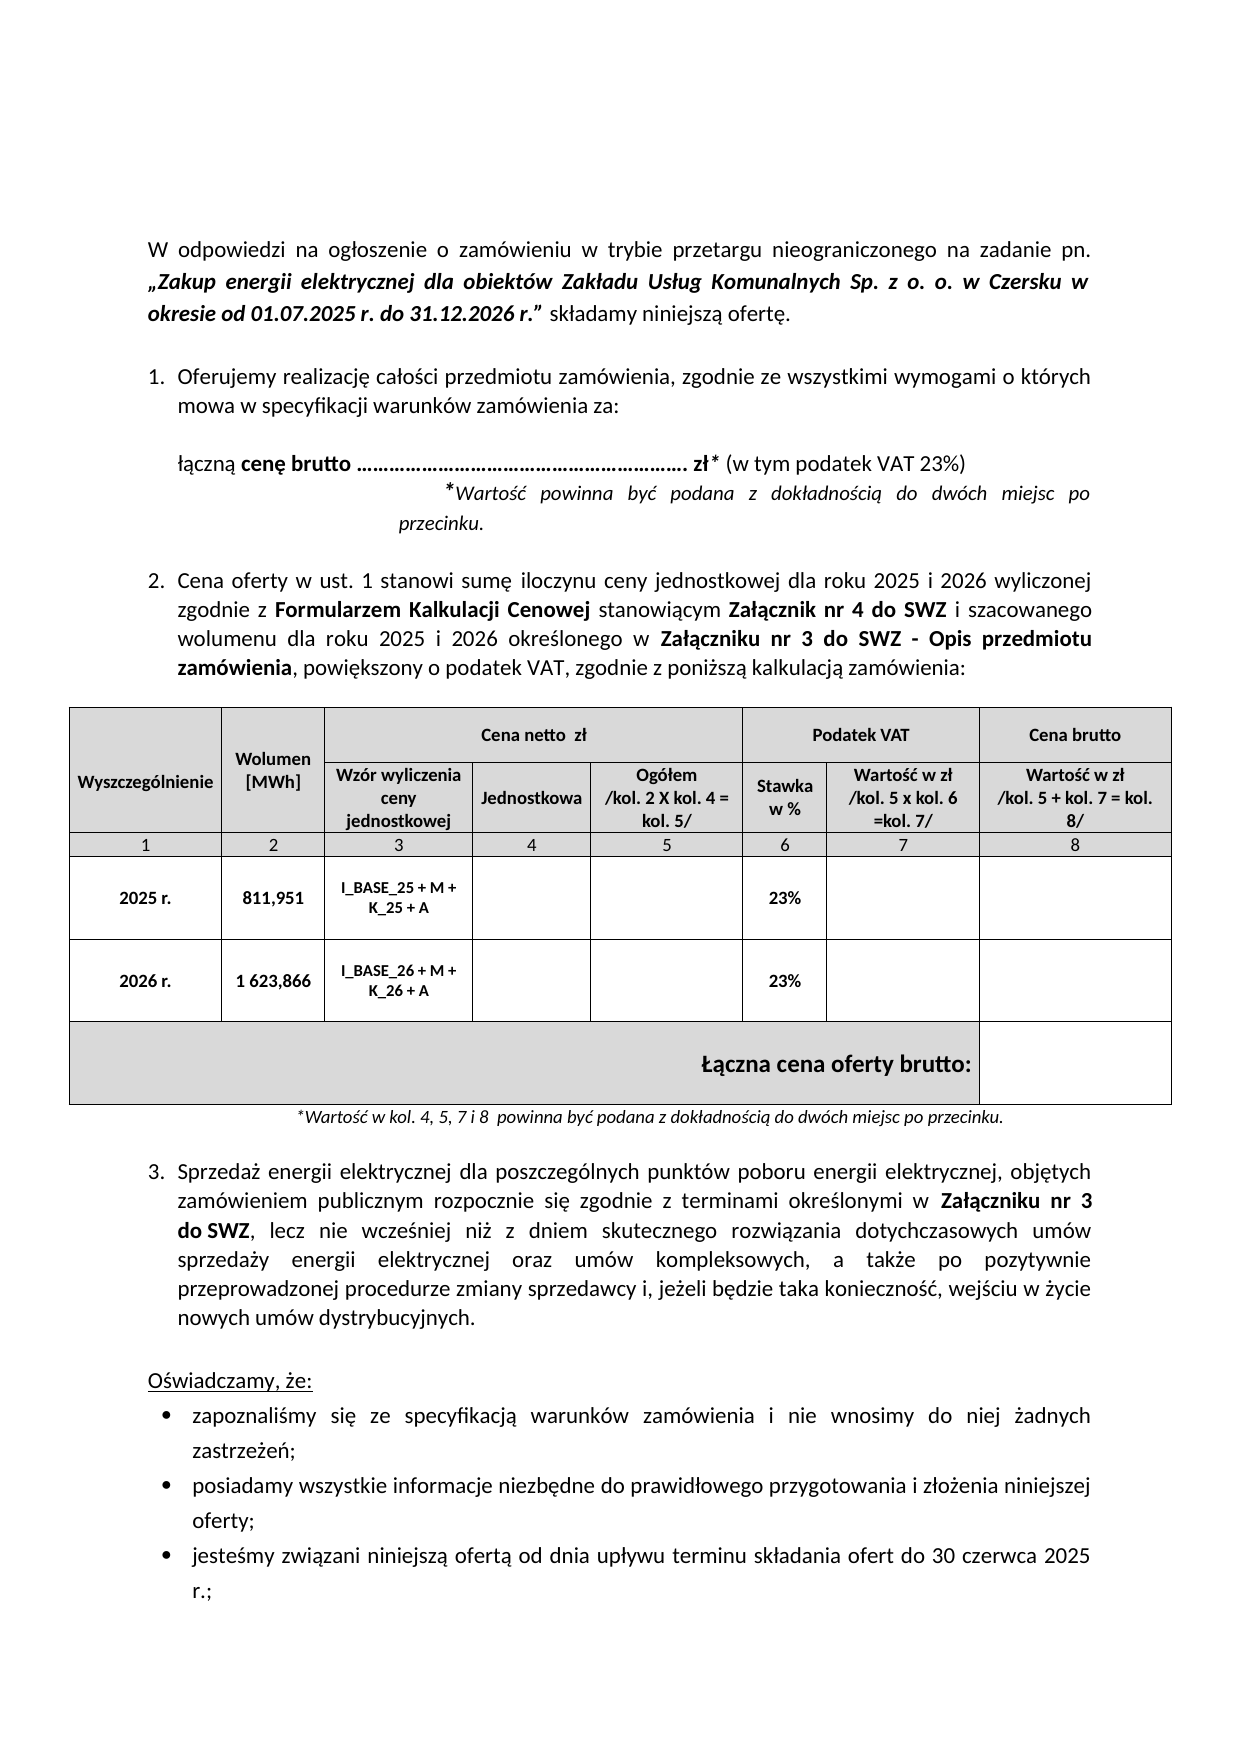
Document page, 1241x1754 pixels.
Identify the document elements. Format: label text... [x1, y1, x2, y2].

table_cell 5 [591, 833, 742, 856]
text *Wartość w kol. 4, 5, 7 i 8 powinna być podana z dokładnością do dwóch miejsc po przecinku. [295, 1105, 1093, 1128]
table_cell [980, 1022, 1171, 1104]
table_cell I_BASE_25 + M + K_25 + A [325, 857, 472, 938]
table_cell 23% [743, 940, 826, 1021]
table_cell 7 [827, 833, 979, 856]
table_cell 6 [743, 833, 826, 856]
table_header Wolumen [MWh] [222, 708, 324, 832]
table_header Cena netto zł [325, 708, 742, 762]
table_header Cena brutto [980, 708, 1171, 762]
text Oświadczamy, że: [148, 1366, 1093, 1394]
table_cell Wzór wyliczenia ceny jednostkowej [325, 763, 472, 832]
table_cell Jednostkowa [473, 763, 590, 832]
list posiadamy wszystkie informacje niezbędne do prawidłowego przygotowania i złożenia niniejszej oferty; [162, 1471, 1093, 1534]
table_cell 23% [743, 857, 826, 938]
table_cell 811,951 [222, 857, 324, 938]
table_header Podatek VAT [743, 708, 979, 762]
table_cell Wartość w zł /kol. 5 + kol. 7 = kol. 8/ [980, 763, 1171, 832]
text W odpowiedzi na ogłoszenie o zamówieniu w trybie przetargu nieograniczonego na zadanie pn. „Zakup energii elektrycznej dla obiektów Zakładu Usług Komunalnych Sp. z o. o. w Czersku w okresie od 01.07.2025 r. do 31.12.2026 r.” składamy niniejszą ofertę. [148, 235, 1093, 327]
list zapoznaliśmy się ze specyfikacją warunków zamówienia i nie wnosimy do niej żadnych zastrzeżeń; [162, 1401, 1093, 1464]
table_header Wyszczególnienie [70, 708, 221, 832]
table_cell [591, 857, 742, 938]
table_cell [827, 940, 979, 1021]
table_cell [980, 940, 1171, 1021]
table_cell 2025 r. [70, 857, 221, 938]
table_cell Łączna cena oferty brutto: [70, 1022, 979, 1104]
table_cell 3 [325, 833, 472, 856]
list jesteśmy związani niniejszą ofertą od dnia upływu terminu składania ofert do 30 czerwca 2025 r.; [162, 1541, 1093, 1604]
table_cell 8 [980, 833, 1171, 856]
table_cell 2026 r. [70, 940, 221, 1021]
table_cell 2 [222, 833, 324, 856]
list Cena oferty w ust. 1 stanowi sumę iloczynu ceny jednostkowej dla roku 2025 i 2026 wyliczonej zgodnie z Formularzem Kalkulacji Cenowej stanowiącym Załącznik nr 4 do SWZ i szacowanego wolumenu dla roku 2025 i 2026 określonego w Załączniku nr 3 do SWZ - Opis przedmiotu zamówienia, powiększony o podatek VAT, zgodnie z poniższą kalkulacją zamówienia: [148, 565, 1093, 682]
table_cell 1 [70, 833, 221, 856]
table_cell Ogółem /kol. 2 X kol. 4 = kol. 5/ [591, 763, 742, 832]
table_cell [980, 857, 1171, 938]
table_cell Stawka w % [743, 763, 826, 832]
text łączną cenę brutto ……………………………………………………. zł* (w tym podatek VAT 23%) [177, 448, 1092, 477]
list Sprzedaż energii elektrycznej dla poszczególnych punktów poboru energii elektrycznej, objętych zamówieniem publicznym rozpocznie się zgodnie z terminami określonymi w Załączniku nr 3 do SWZ, lecz nie wcześniej niż z dniem skutecznego rozwiązania dotychczasowych umów sprzedaży energii elektrycznej oraz umów kompleksowych, a także po pozytywnie przeprowadzonej procedurze zmiany sprzedawcy i, jeżeli będzie taka konieczność, wejściu w życie nowych umów dystrybucyjnych. [148, 1156, 1093, 1331]
table_cell I_BASE_26 + M + K_26 + A [325, 940, 472, 1021]
table_cell [473, 857, 590, 938]
table_cell 4 [473, 833, 590, 856]
text *Wartość powinna być podana z dokładnością do dwóch miejsc po przecinku. [398, 477, 1093, 536]
table_cell [827, 857, 979, 938]
table_cell Wartość w zł /kol. 5 x kol. 6 =kol. 7/ [827, 763, 979, 832]
table_cell [473, 940, 590, 1021]
table_cell 1 623,866 [222, 940, 324, 1021]
list Oferujemy realizację całości przedmiotu zamówienia, zgodnie ze wszystkimi wymogami o których mowa w specyfikacji warunków zamówienia za: [148, 361, 1092, 419]
table_cell [591, 940, 742, 1021]
